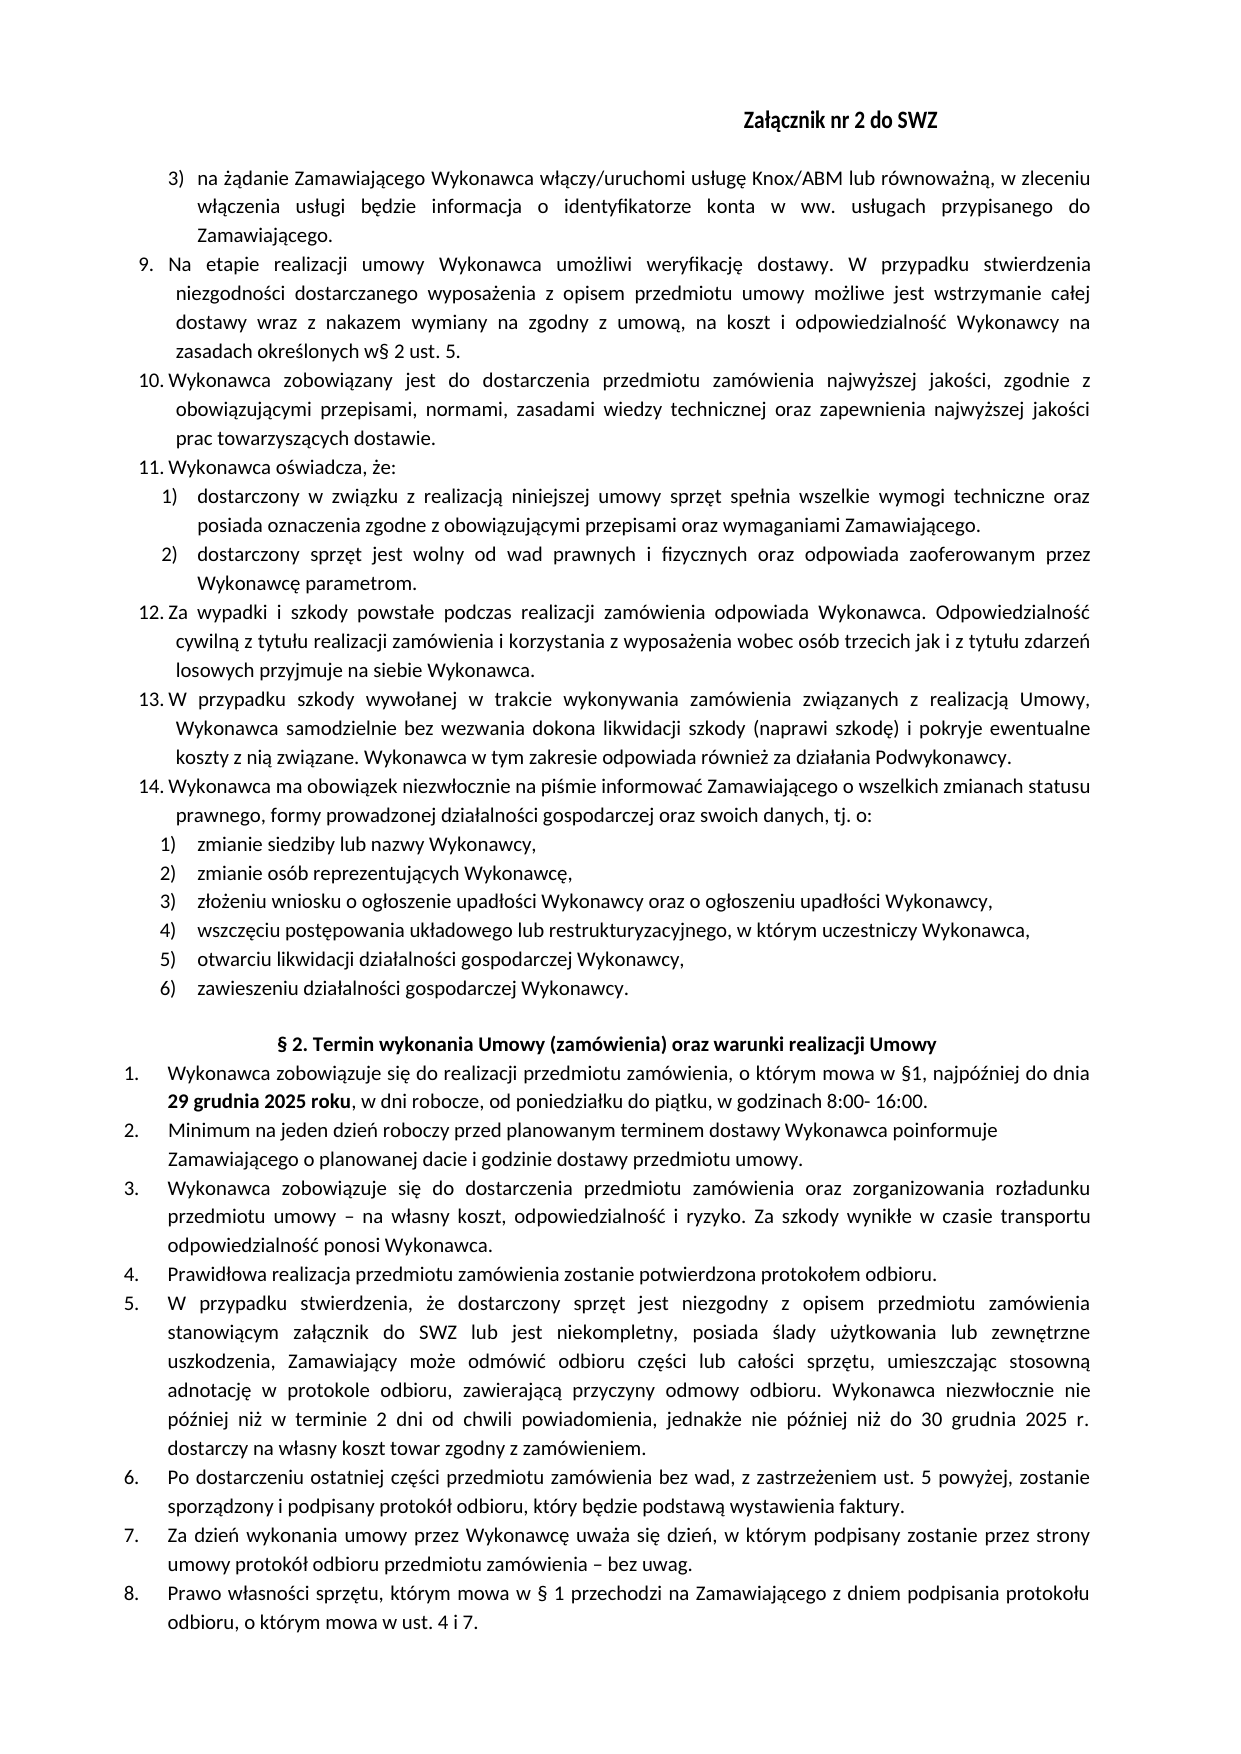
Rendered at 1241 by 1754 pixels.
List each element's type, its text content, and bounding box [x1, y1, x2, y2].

list złożeniu wniosku o ogłoszenie upadłości Wykonawcy oraz o ogłoszeniu upadłości Wykonawcy, [159, 886, 1092, 915]
list zawieszeniu działalności gospodarczej Wykonawcy. [159, 973, 1092, 1002]
list Wykonawca zobowiązuje się do realizacji przedmiotu zamówienia, o którym mowa w §1, najpóźniej do dnia 29 grudnia 2025 roku, w dni robocze, od poniedziałku do piątku, w godzinach 8:00- 16:00. [123, 1057, 1092, 1114]
list W przypadku szkody wywołanej w trakcie wykonywania zamówienia związanych z realizacją Umowy, Wykonawca samodzielnie bez wezwania dokona likwidacji szkody (naprawi szkodę) i pokryje ewentualne koszty z nią związane. Wykonawca w tym zakresie odpowiada również za działania Podwykonawcy. [138, 683, 1092, 770]
list Minimum na jeden dzień roboczy przed planowanym terminem dostawy Wykonawca poinformuje Zamawiającego o planowanej dacie i godzinie dostawy przedmiotu umowy. [123, 1115, 1092, 1172]
list dostarczony w związku z realizacją niniejszej umowy sprzęt spełnia wszelkie wymogi techniczne oraz posiada oznaczenia zgodne z obowiązującymi przepisami oraz wymaganiami Zamawiającego. [161, 480, 1092, 538]
list Po dostarczeniu ostatniej części przedmiotu zamówienia bez wad, z zastrzeżeniem ust. 5 powyżej, zostanie sporządzony i podpisany protokół odbioru, który będzie podstawą wystawienia faktury. [123, 1461, 1092, 1519]
list W przypadku stwierdzenia, że dostarczony sprzęt jest niezgodny z opisem przedmiotu zamówienia stanowiącym załącznik do SWZ lub jest niekompletny, posiada ślady użytkowania lub zewnętrzne uszkodzenia, Zamawiający może odmówić odbioru części lub całości sprzętu, umieszczając stosowną adnotację w protokole odbioru, zawierającą przyczyny odmowy odbioru. Wykonawca niezwłocznie nie później niż w terminie 2 dni od chwili powiadomienia, jednakże nie później niż do 30 grudnia 2025 r. dostarczy na własny koszt towar zgodny z zamówieniem. [123, 1288, 1092, 1461]
list Wykonawca oświadcza, że: [138, 451, 1092, 480]
list Wykonawca zobowiązany jest do dostarczenia przedmiotu zamówienia najwyższej jakości, zgodnie z obowiązującymi przepisami, normami, zasadami wiedzy technicznej oraz zapewnienia najwyższej jakości prac towarzyszących dostawie. [138, 364, 1092, 451]
list zmianie siedziby lub nazwy Wykonawcy, [159, 828, 1092, 857]
list Na etapie realizacji umowy Wykonawca umożliwi weryfikację dostawy. W przypadku stwierdzenia niezgodności dostarczanego wyposażenia z opisem przedmiotu umowy możliwe jest wstrzymanie całej dostawy wraz z nakazem wymiany na zgodny z umową, na koszt i odpowiedzialność Wykonawcy na zasadach określonych w§ 2 ust. 5. [138, 249, 1092, 364]
list Wykonawca zobowiązuje się do dostarczenia przedmiotu zamówienia oraz zorganizowania rozładunku przedmiotu umowy – na własny koszt, odpowiedzialność i ryzyko. Za szkody wynikłe w czasie transportu odpowiedzialność ponosi Wykonawca. [123, 1172, 1092, 1259]
list wszczęciu postępowania układowego lub restrukturyzacyjnego, w którym uczestniczy Wykonawca, [159, 915, 1092, 944]
list na żądanie Zamawiającego Wykonawca włączy/uruchomi usługę Knox/ABM lub równoważną, w zleceniu włączenia usługi będzie informacja o identyfikatorze konta w ww. usługach przypisanego do Zamawiającego. [168, 162, 1092, 249]
list Wykonawca ma obowiązek niezwłocznie na piśmie informować Zamawiającego o wszelkich zmianach statusu prawnego, formy prowadzonej działalności gospodarczej oraz swoich danych, tj. o: [138, 770, 1092, 828]
list zmianie osób reprezentujących Wykonawcę, [159, 857, 1092, 886]
list Prawo własności sprzętu, którym mowa w § 1 przechodzi na Zamawiającego z dniem podpisania protokołu odbioru, o którym mowa w ust. 4 i 7. [123, 1577, 1092, 1635]
list otwarciu likwidacji działalności gospodarczej Wykonawcy, [159, 944, 1092, 973]
list Za wypadki i szkody powstałe podczas realizacji zamówienia odpowiada Wykonawca. Odpowiedzialność cywilną z tytułu realizacji zamówienia i korzystania z wyposażenia wobec osób trzecich jak i z tytułu zdarzeń losowych przyjmuje na siebie Wykonawca. [138, 596, 1092, 683]
list dostarczony sprzęt jest wolny od wad prawnych i fizycznych oraz odpowiada zaoferowanym przez Wykonawcę parametrom. [161, 538, 1092, 596]
list Prawidłowa realizacja przedmiotu zamówienia zostanie potwierdzona protokołem odbioru. [123, 1259, 1092, 1288]
list Za dzień wykonania umowy przez Wykonawcę uważa się dzień, w którym podpisany zostanie przez strony umowy protokół odbioru przedmiotu zamówienia – bez uwag. [123, 1519, 1092, 1577]
text § 2. Termin wykonania Umowy (zamówienia) oraz warunki realizacji Umowy [123, 1028, 1090, 1057]
